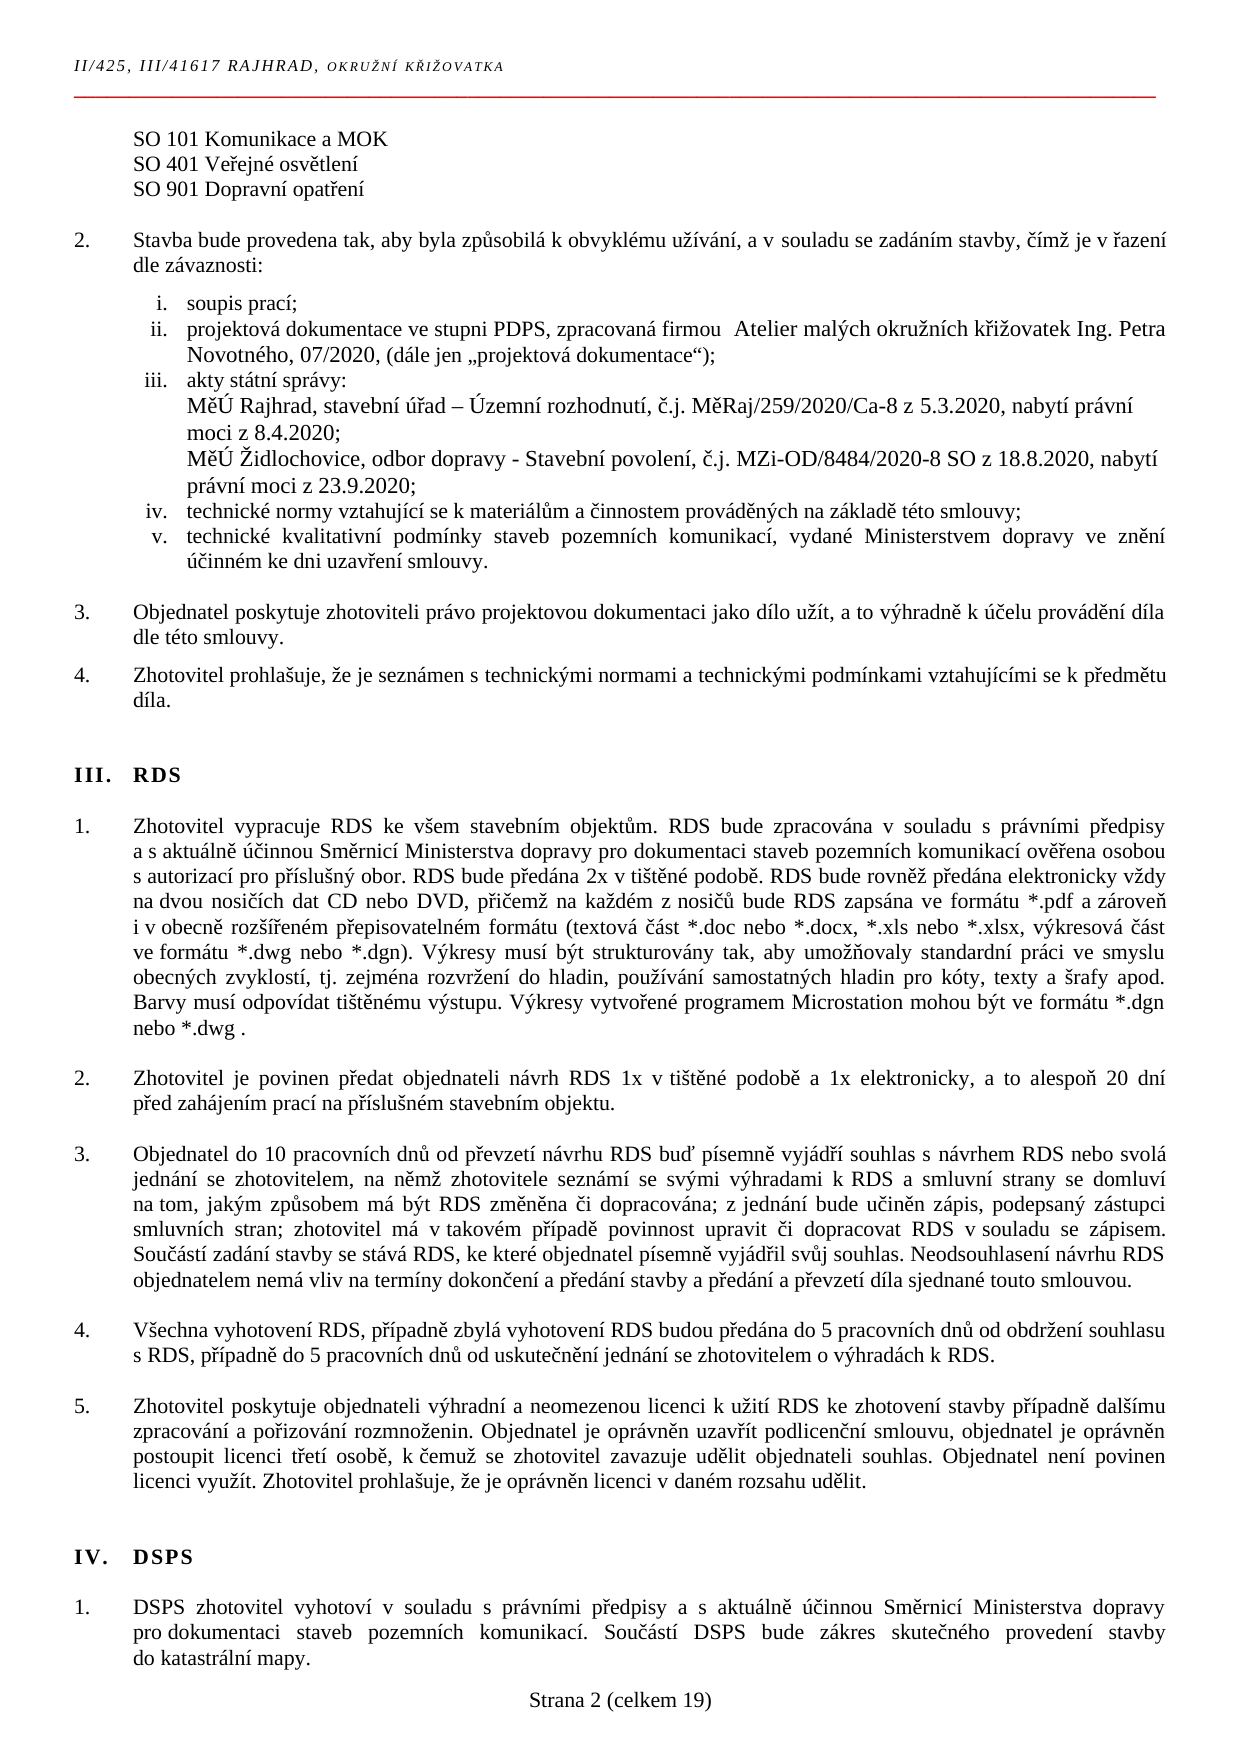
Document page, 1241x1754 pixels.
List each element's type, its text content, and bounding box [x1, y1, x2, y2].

list MěÚ Židlochovice, odbor dopravy - Stavební povolení, č.j. MZi-OD/8484/2020-8 SO z 18.8.2020, nabytí právní moci z 23.9.2020; [187, 445, 1167, 498]
list Stavba bude provedena tak, aby byla způsobilá k obvyklému užívání, a v souladu se zadáním stavby, čímž je v řazení dle závaznosti: [74, 227, 1167, 277]
list Zhotovitel prohlašuje, že je seznámen s technickými normami a technickými podmínkami vztahujícími se k předmětu díla. [74, 662, 1167, 712]
text SO 901 Dopravní opatření [133, 176, 1167, 201]
list DSPS zhotovitel vyhotoví v souladu s právními předpisy a s aktuálně účinnou Směrnicí Ministerstva dopravy pro dokumentaci staveb pozemních komunikací. Součástí DSPS bude zákres skutečného provedení stavby do katastrální mapy. [74, 1594, 1167, 1670]
text SO 101 Komunikace a MOK [133, 126, 1167, 151]
list DSPS [74, 1544, 1167, 1569]
list soupis prací; [168, 289, 1167, 315]
list Zhotovitel je povinen předat objednateli návrh RDS 1x v tištěné podobě a 1x elektronicky, a to alespoň 20 dní před zahájením prací na příslušném stavebním objektu. [74, 1065, 1167, 1115]
list technické kvalitativní podmínky staveb pozemních komunikací, vydané Ministerstvem dopravy ve znění účinném ke dni uzavření smlouvy. [168, 523, 1167, 574]
list Objednatel poskytuje zhotoviteli právo projektovou dokumentaci jako dílo užít, a to výhradně k účelu provádění díla dle této smlouvy. [74, 599, 1167, 649]
list Všechna vyhotovení RDS, případně zbylá vyhotovení RDS budou předána do 5 pracovních dnů od obdržení souhlasu s RDS, případně do 5 pracovních dnů od uskutečnění jednání se zhotovitelem o výhradách k RDS. [74, 1317, 1167, 1367]
text SO 401 Veřejné osvětlení [133, 151, 1167, 176]
list technické normy vztahující se k materiálům a činnostem prováděných na základě této smlouvy; [168, 498, 1167, 523]
list RDS [74, 762, 1167, 788]
list projektová dokumentace ve stupni PDPS, zpracovaná firmou Atelier malých okružních křižovatek Ing. Petra Novotného, 07/2020, (dále jen „projektová dokumentace“); [168, 315, 1167, 367]
list Zhotovitel vypracuje RDS ke všem stavebním objektům. RDS bude zpracována v souladu s právními předpisy a s aktuálně účinnou Směrnicí Ministerstva dopravy pro dokumentaci staveb pozemních komunikací ověřena osobou s autorizací pro příslušný obor. RDS bude předána 2x v tištěné podobě. RDS bude rovněž předána elektronicky vždy na dvou nosičích dat CD nebo DVD, přičemž na každém z nosičů bude RDS zapsána ve formátu *.pdf a zároveň i v obecně rozšířeném přepisovatelném formátu (textová část *.doc nebo *.docx, *.xls nebo *.xlsx, výkresová část ve formátu *.dwg nebo *.dgn). Výkresy musí být strukturovány tak, aby umožňovaly standardní práci ve smyslu obecných zvyklostí, tj. zejména rozvržení do hladin, používání samostatných hladin pro kóty, texty a šrafy apod. Barvy musí odpovídat tištěnému výstupu. Výkresy vytvořené programem Microstation mohou být ve formátu *.dgn nebo *.dwg . [74, 813, 1167, 1040]
list Zhotovitel poskytuje objednateli výhradní a neomezenou licenci k užití RDS ke zhotovení stavby případně dalšímu zpracování a pořizování rozmnoženin. Objednatel je oprávněn uzavřít podlicenční smlouvu, objednatel je oprávněn postoupit licenci třetí osobě, k čemuž se zhotovitel zavazuje udělit objednateli souhlas. Objednatel není povinen licenci využít. Zhotovitel prohlašuje, že je oprávněn licenci v daném rozsahu udělit. [74, 1393, 1167, 1493]
list MěÚ Rajhrad, stavební úřad – Územní rozhodnutí, č.j. MěRaj/259/2020/Ca-8 z 5.3.2020, nabytí právní moci z 8.4.2020; [187, 393, 1167, 445]
list Objednatel do 10 pracovních dnů od převzetí návrhu RDS buď písemně vyjádří souhlas s návrhem RDS nebo svolá jednání se zhotovitelem, na němž zhotovitele seznámí se svými výhradami k RDS a smluvní strany se domluví na tom, jakým způsobem má být RDS změněna či dopracována; z jednání bude učiněn zápis, podepsaný zástupci smluvních stran; zhotovitel má v takovém případě povinnost upravit či dopracovat RDS v souladu se zápisem. Součástí zadání stavby se stává RDS, ke které objednatel písemně vyjádřil svůj souhlas. Neodsouhlasení návrhu RDS objednatelem nemá vliv na termíny dokončení a předání stavby a předání a převzetí díla sjednané touto smlouvou. [74, 1141, 1167, 1292]
list akty státní správy: [168, 367, 1167, 393]
